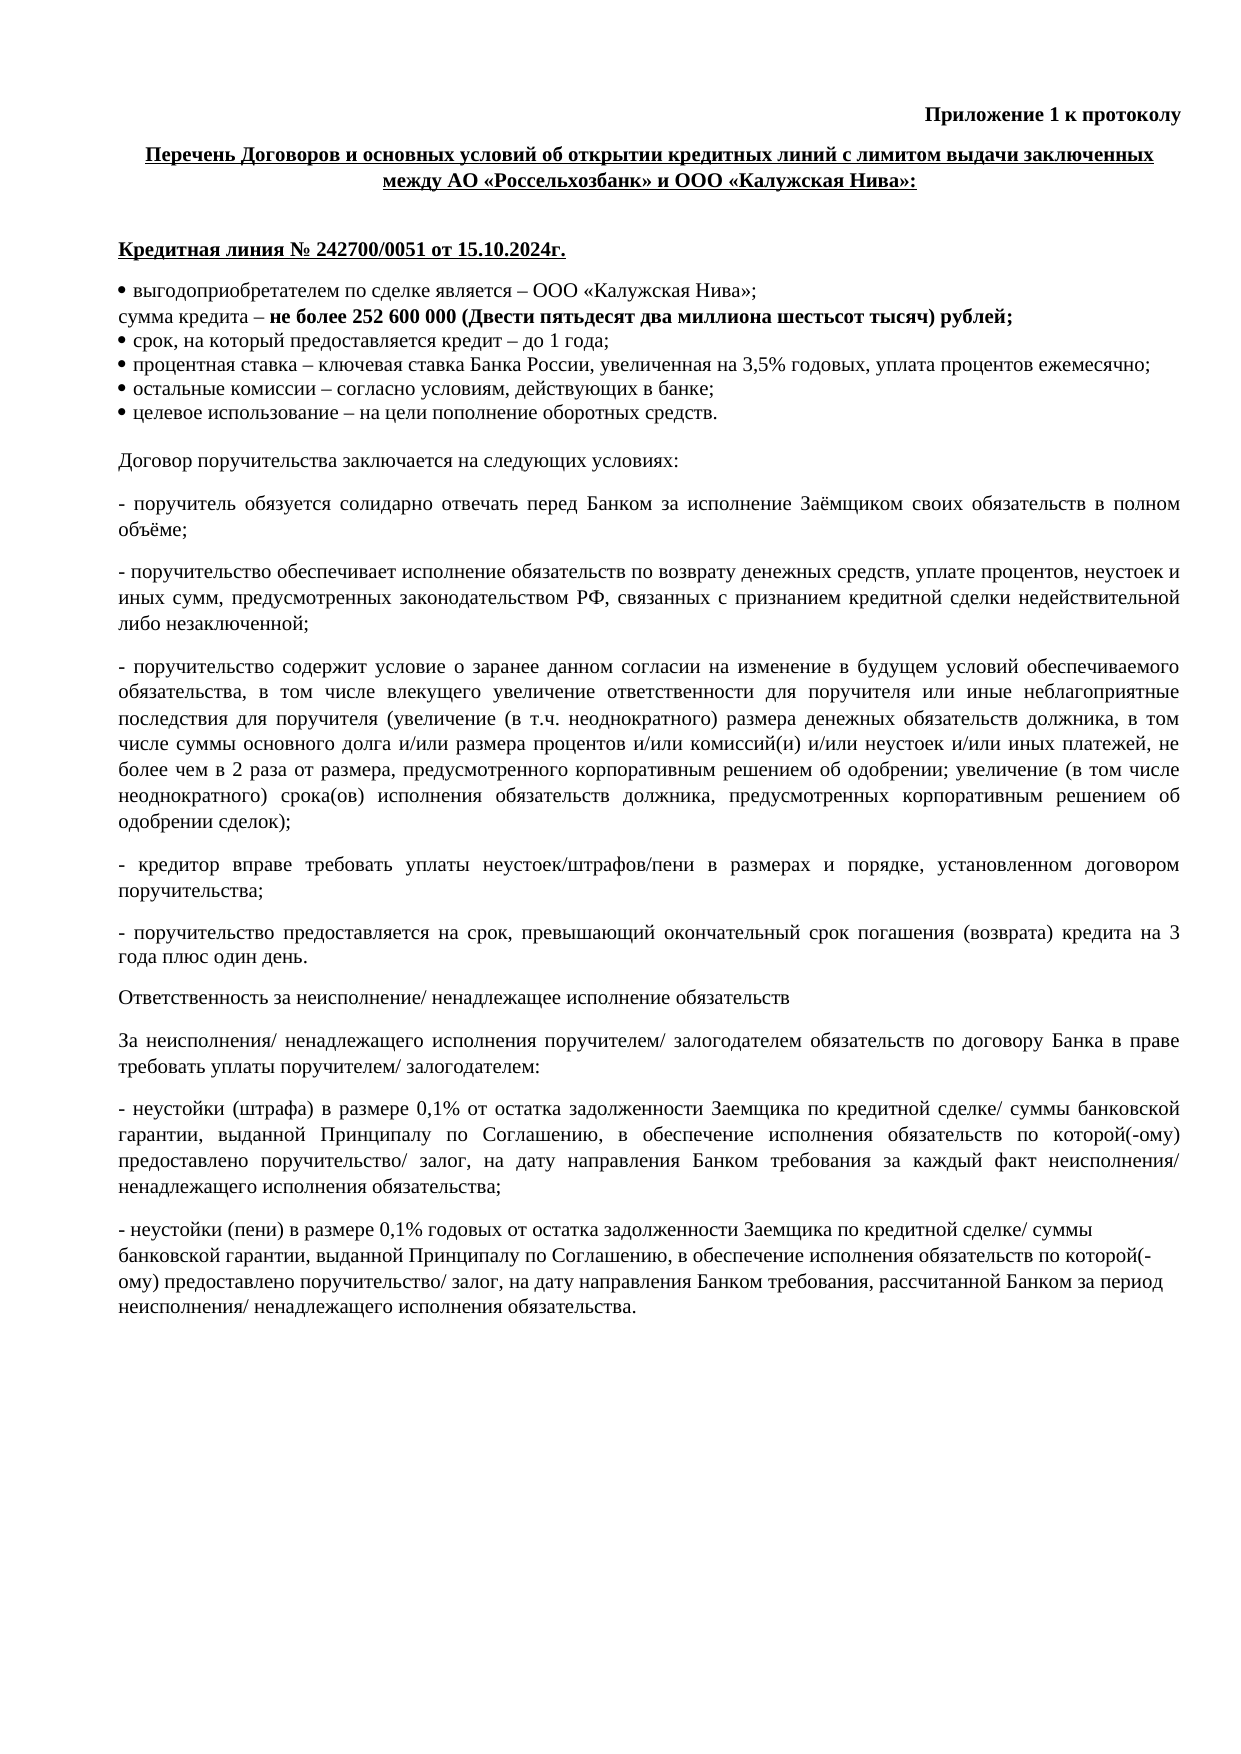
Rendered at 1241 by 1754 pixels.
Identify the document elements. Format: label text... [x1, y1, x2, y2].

text Приложение 1 к протоколу [59, 102, 1181, 126]
text Ответственность за неисполнение/ ненадлежащее исполнение обязательств [118, 985, 1181, 1009]
list процентная ставка – ключевая ставка Банка России, увеличенная на 3,5% годовых, уплата процентов ежемесячно; [118, 352, 1181, 376]
text - поручительство предоставляется на срок, превышающий окончательный срок погашения (возврата) кредита на 3 года плюс один день. [118, 920, 1181, 968]
text - поручитель обязуется солидарно отвечать перед Банком за исполнение Заёмщиком своих обязательств в полном объёме; [118, 491, 1181, 541]
text Перечень Договоров и основных условий об открытии кредитных линий с лимитом выдачи заключенных между АО «Россельхозбанк» и ООО «Калужская Нива»: [118, 142, 1181, 192]
text Кредитная линия № 242700/0051 от 15.10.2024г. [118, 237, 1181, 261]
list срок, на который предоставляется кредит – до 1 года; [118, 328, 1181, 352]
list целевое использование – на цели пополнение оборотных средств. [118, 400, 1181, 424]
text сумма кредита – не более 252 600 000 (Двести пятьдесят два миллиона шестьсот тысяч) рублей; [118, 303, 1181, 328]
text - неустойки (пени) в размере 0,1% годовых от остатка задолженности Заемщика по кредитной сделке/ суммы банковской гарантии, выданной Принципалу по Соглашению, в обеспечение исполнения обязательств по которой(-ому) предоставлено поручительство/ залог, на дату направления Банком требования, рассчитанной Банком за период неисполнения/ ненадлежащего исполнения обязательства. [118, 1217, 1181, 1318]
text - кредитор вправе требовать уплаты неустоек/штрафов/пени в размерах и порядке, установленном договором поручительства; [118, 852, 1181, 902]
text - поручительство содержит условие о заранее данном согласии на изменение в будущем условий обеспечиваемого обязательства, в том числе влекущего увеличение ответственности для поручителя или иные неблагоприятные последствия для поручителя (увеличение (в т.ч. неоднократного) размера денежных обязательств должника, в том числе суммы основного долга и/или размера процентов и/или комиссий(и) и/или неустоек и/или иных платежей, не более чем в 2 раза от размера, предусмотренного корпоративным решением об одобрении; увеличение (в том числе неоднократного) срока(ов) исполнения обязательств должника, предусмотренных корпоративным решением об одобрении сделок); [118, 653, 1181, 833]
list остальные комиссии – согласно условиям, действующих в банке; [118, 376, 1181, 400]
text За неисполнения/ ненадлежащего исполнения поручителем/ залогодателем обязательств по договору Банка в праве требовать уплаты поручителем/ залогодателем: [118, 1028, 1181, 1078]
subtitle выгодоприобретателем по сделке является – ООО «Калужская Нива»; [118, 278, 1181, 302]
text - неустойки (штрафа) в размере 0,1% от остатка задолженности Заемщика по кредитной сделке/ суммы банковской гарантии, выданной Принципалу по Соглашению, в обеспечение исполнения обязательств по которой(-ому) предоставлено поручительство/ залог, на дату направления Банком требования за каждый факт неисполнения/ ненадлежащего исполнения обязательства; [118, 1096, 1181, 1198]
text Договор поручительства заключается на следующих условиях: [118, 448, 1181, 472]
text - поручительство обеспечивает исполнение обязательств по возврату денежных средств, уплате процентов, неустоек и иных сумм, предусмотренных законодательством РФ, связанных с признанием кредитной сделки недействительной либо незаключенной; [118, 559, 1181, 635]
